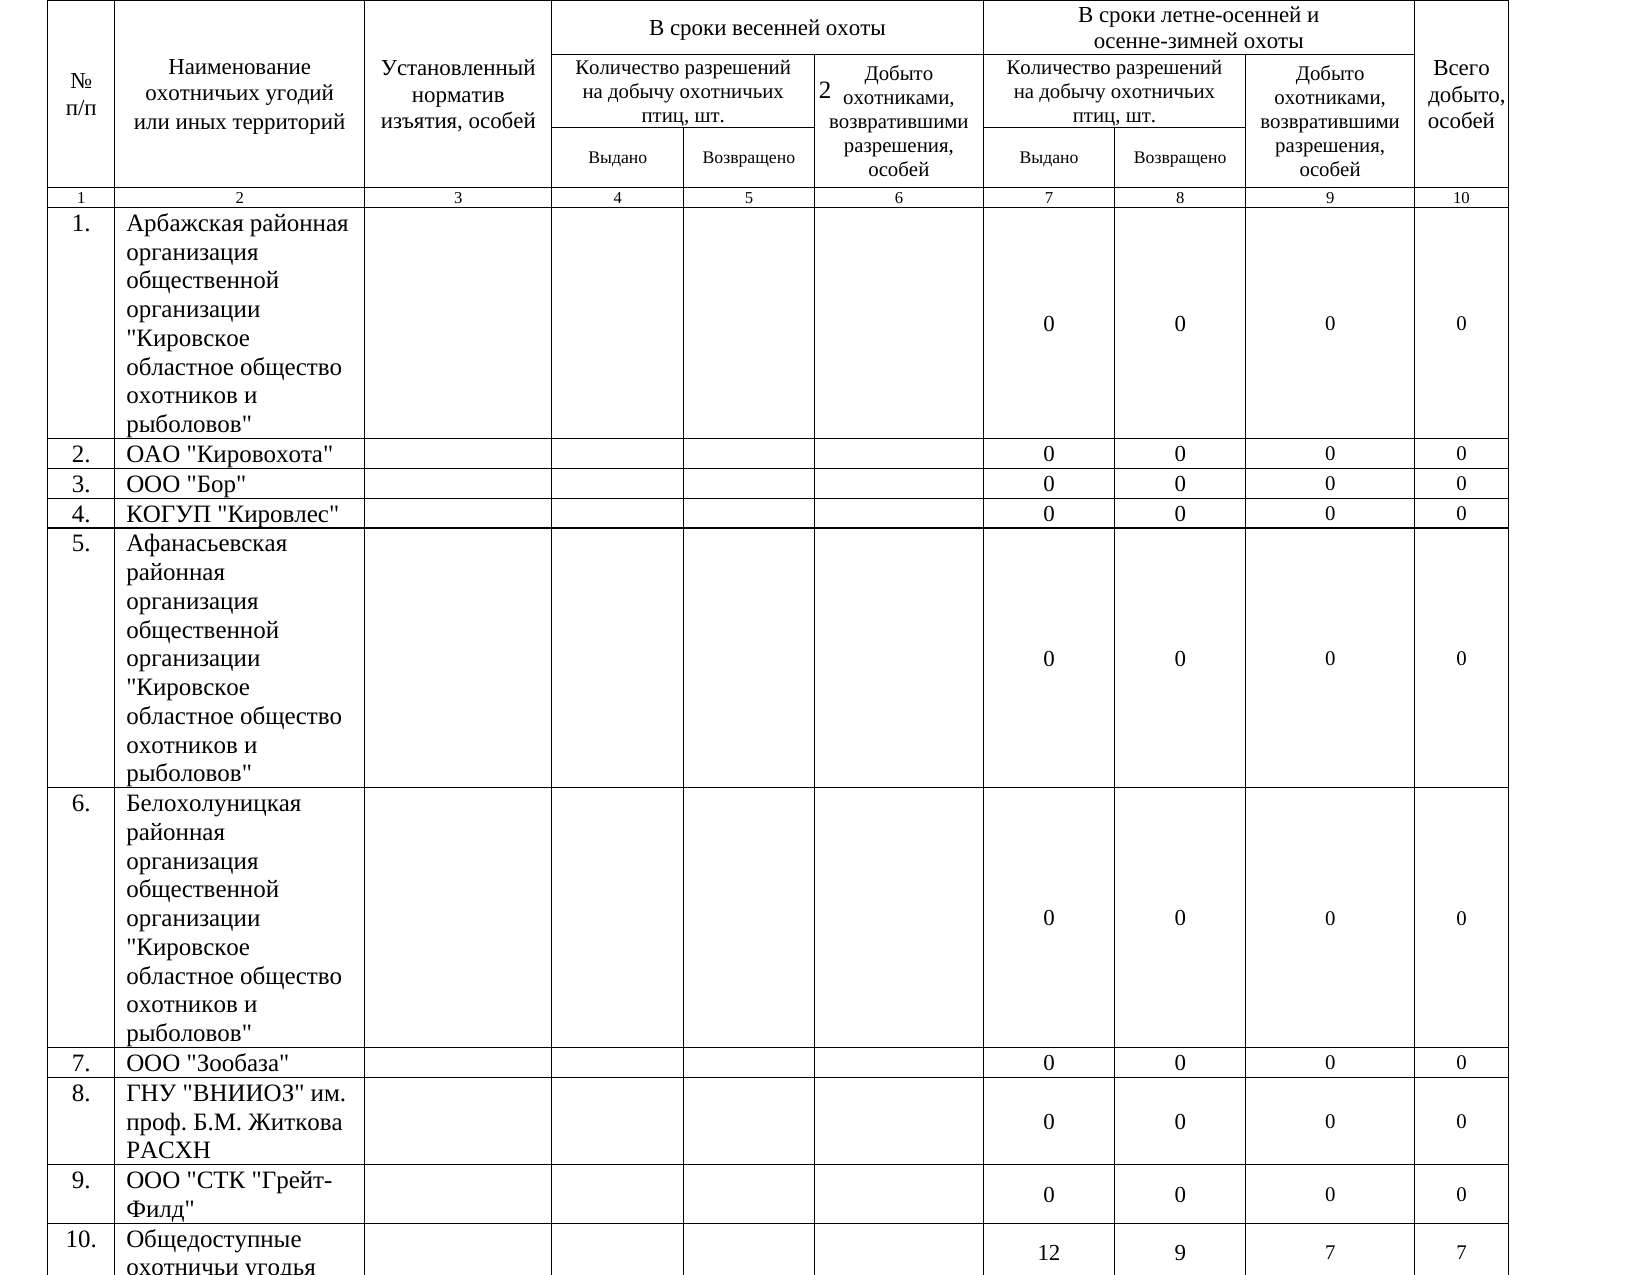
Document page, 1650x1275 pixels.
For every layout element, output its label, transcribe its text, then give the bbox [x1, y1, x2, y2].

table_cell [815, 469, 983, 498]
table_header Наименование охотничьих угодий или иных территорий [115, 1, 364, 187]
table_cell [365, 529, 551, 787]
table_header В сроки летне-осенней и осенне-зимней охоты [984, 1, 1414, 54]
table_cell [552, 469, 683, 498]
table_cell 0 [1115, 439, 1245, 468]
table_cell Арбажская районная организация общественной организации "Кировское областное общество охотников и рыболовов" [115, 208, 364, 438]
table_cell [684, 208, 814, 438]
table_cell ОАО "Кировохота" [115, 439, 364, 468]
table_cell [552, 439, 683, 468]
table_cell [552, 529, 683, 787]
table_cell 0 [1415, 208, 1508, 438]
table_cell 0 [1115, 1078, 1245, 1164]
table_cell ООО "Бор" [115, 469, 364, 498]
table_cell [552, 1165, 683, 1223]
table_cell [552, 1224, 683, 1275]
table_cell 12 [984, 1224, 1114, 1275]
table_cell 0 [1246, 1048, 1414, 1077]
table_cell 2 [115, 188, 364, 207]
table_cell [365, 1078, 551, 1164]
table_cell 7 [1415, 1224, 1508, 1275]
table_cell 0 [984, 788, 1114, 1047]
table_cell [815, 439, 983, 468]
table_cell 0 [1246, 1165, 1414, 1223]
table_cell 0 [984, 1078, 1114, 1164]
table_cell [815, 499, 983, 527]
table_cell 0 [1115, 1165, 1245, 1223]
table_cell 7. [48, 1048, 114, 1077]
table_cell [552, 1048, 683, 1077]
table_cell 0 [984, 439, 1114, 468]
table_cell 0 [1246, 469, 1414, 498]
table_cell 0 [1415, 439, 1508, 468]
table_cell Возвращено [684, 128, 814, 187]
table_cell 0 [1415, 1078, 1508, 1164]
table_cell 0 [1415, 469, 1508, 498]
table_cell 7 [984, 188, 1114, 207]
table_cell ООО "Зообаза" [115, 1048, 364, 1077]
table_cell [684, 1078, 814, 1164]
table_cell 0 [1246, 208, 1414, 438]
table_cell [684, 499, 814, 527]
table_cell 0 [1115, 1048, 1245, 1077]
table_cell 0 [984, 529, 1114, 787]
table_cell 5. [48, 529, 114, 787]
table_cell 0 [1115, 469, 1245, 498]
table_cell КОГУП "Кировлес" [115, 499, 364, 527]
table_cell 0 [1246, 529, 1414, 787]
table_cell 3 [365, 188, 551, 207]
table_cell 1 [48, 188, 114, 207]
table_cell Количество разрешений на добычу охотничьих птиц, шт. [552, 55, 814, 127]
table_cell 0 [1115, 499, 1245, 527]
table_cell [552, 788, 683, 1047]
table_cell [815, 1224, 983, 1275]
table_cell 5 [684, 188, 814, 207]
table_cell 10 [1415, 188, 1508, 207]
table_cell Возвращено [1115, 128, 1245, 187]
table_cell 0 [984, 469, 1114, 498]
table_cell Белохолуницкая районная организация общественной организации "Кировское областное общество охотников и рыболовов" [115, 788, 364, 1047]
table_cell 0 [1115, 208, 1245, 438]
table_cell [365, 788, 551, 1047]
table_cell [684, 439, 814, 468]
table_cell 0 [1415, 499, 1508, 527]
table_cell [365, 439, 551, 468]
table_cell 4 [552, 188, 683, 207]
table_cell [365, 499, 551, 527]
table_cell 7 [1246, 1224, 1414, 1275]
table_cell [815, 529, 983, 787]
table_cell 0 [1246, 788, 1414, 1047]
table_cell [815, 208, 983, 438]
table_header № п/п [48, 1, 114, 187]
table_cell 8. [48, 1078, 114, 1164]
table_cell [815, 1165, 983, 1223]
table_cell [552, 499, 683, 527]
table_cell 9. [48, 1165, 114, 1223]
table_cell 0 [984, 208, 1114, 438]
table_cell 0 [984, 499, 1114, 527]
table_cell [815, 1078, 983, 1164]
table_cell 0 [1246, 1078, 1414, 1164]
table_header Всего добыто, особей [1415, 1, 1508, 187]
table_cell 0 [1415, 788, 1508, 1047]
table_cell [815, 788, 983, 1047]
table_cell [365, 208, 551, 438]
table_cell 10. [48, 1224, 114, 1275]
table_cell 0 [984, 1048, 1114, 1077]
table_cell [365, 1165, 551, 1223]
table_cell [684, 1165, 814, 1223]
table_cell 9 [1246, 188, 1414, 207]
table_cell 0 [1115, 788, 1245, 1047]
table_cell 1. [48, 208, 114, 438]
table_cell 0 [1415, 1165, 1508, 1223]
table_cell Добыто охотниками, возвратившими разрешения, особей [815, 55, 983, 187]
table_cell ГНУ "ВНИИОЗ" им. проф. Б.М. Житкова РАСХН [115, 1078, 364, 1164]
table_cell [365, 469, 551, 498]
table_cell Выдано [984, 128, 1114, 187]
table_cell Общедоступные охотничьи угодья [115, 1224, 364, 1275]
table_cell [684, 529, 814, 787]
table_cell [684, 788, 814, 1047]
table_cell 3. [48, 469, 114, 498]
table_cell 0 [1246, 439, 1414, 468]
table_cell [684, 469, 814, 498]
table_cell [365, 1224, 551, 1275]
table_cell Афанасьевская районная организация общественной организации "Кировское областное общество охотников и рыболовов" [115, 529, 364, 787]
table_cell 0 [1415, 529, 1508, 787]
table_cell 6. [48, 788, 114, 1047]
table_cell Выдано [552, 128, 683, 187]
table_cell 2. [48, 439, 114, 468]
table_cell 0 [1115, 529, 1245, 787]
table_cell [552, 208, 683, 438]
table_cell 9 [1115, 1224, 1245, 1275]
table_cell 6 [815, 188, 983, 207]
table_cell [815, 1048, 983, 1077]
table_cell [365, 1048, 551, 1077]
table_cell [552, 1078, 683, 1164]
table_cell 8 [1115, 188, 1245, 207]
table_cell Количество разрешений на добычу охотничьих птиц, шт. [984, 55, 1245, 127]
table_cell 0 [1246, 499, 1414, 527]
table_cell 0 [984, 1165, 1114, 1223]
table_cell ООО "СТК "Грейт-Филд" [115, 1165, 364, 1223]
table_cell 0 [1415, 1048, 1508, 1077]
table_cell [684, 1224, 814, 1275]
table_cell 4. [48, 499, 114, 527]
table_cell Добыто охотниками, возвратившими разрешения, особей [1246, 55, 1414, 187]
table_header В сроки весенней охоты [552, 1, 983, 54]
table_cell [684, 1048, 814, 1077]
table_header Установленный норматив изъятия, особей [365, 1, 551, 187]
